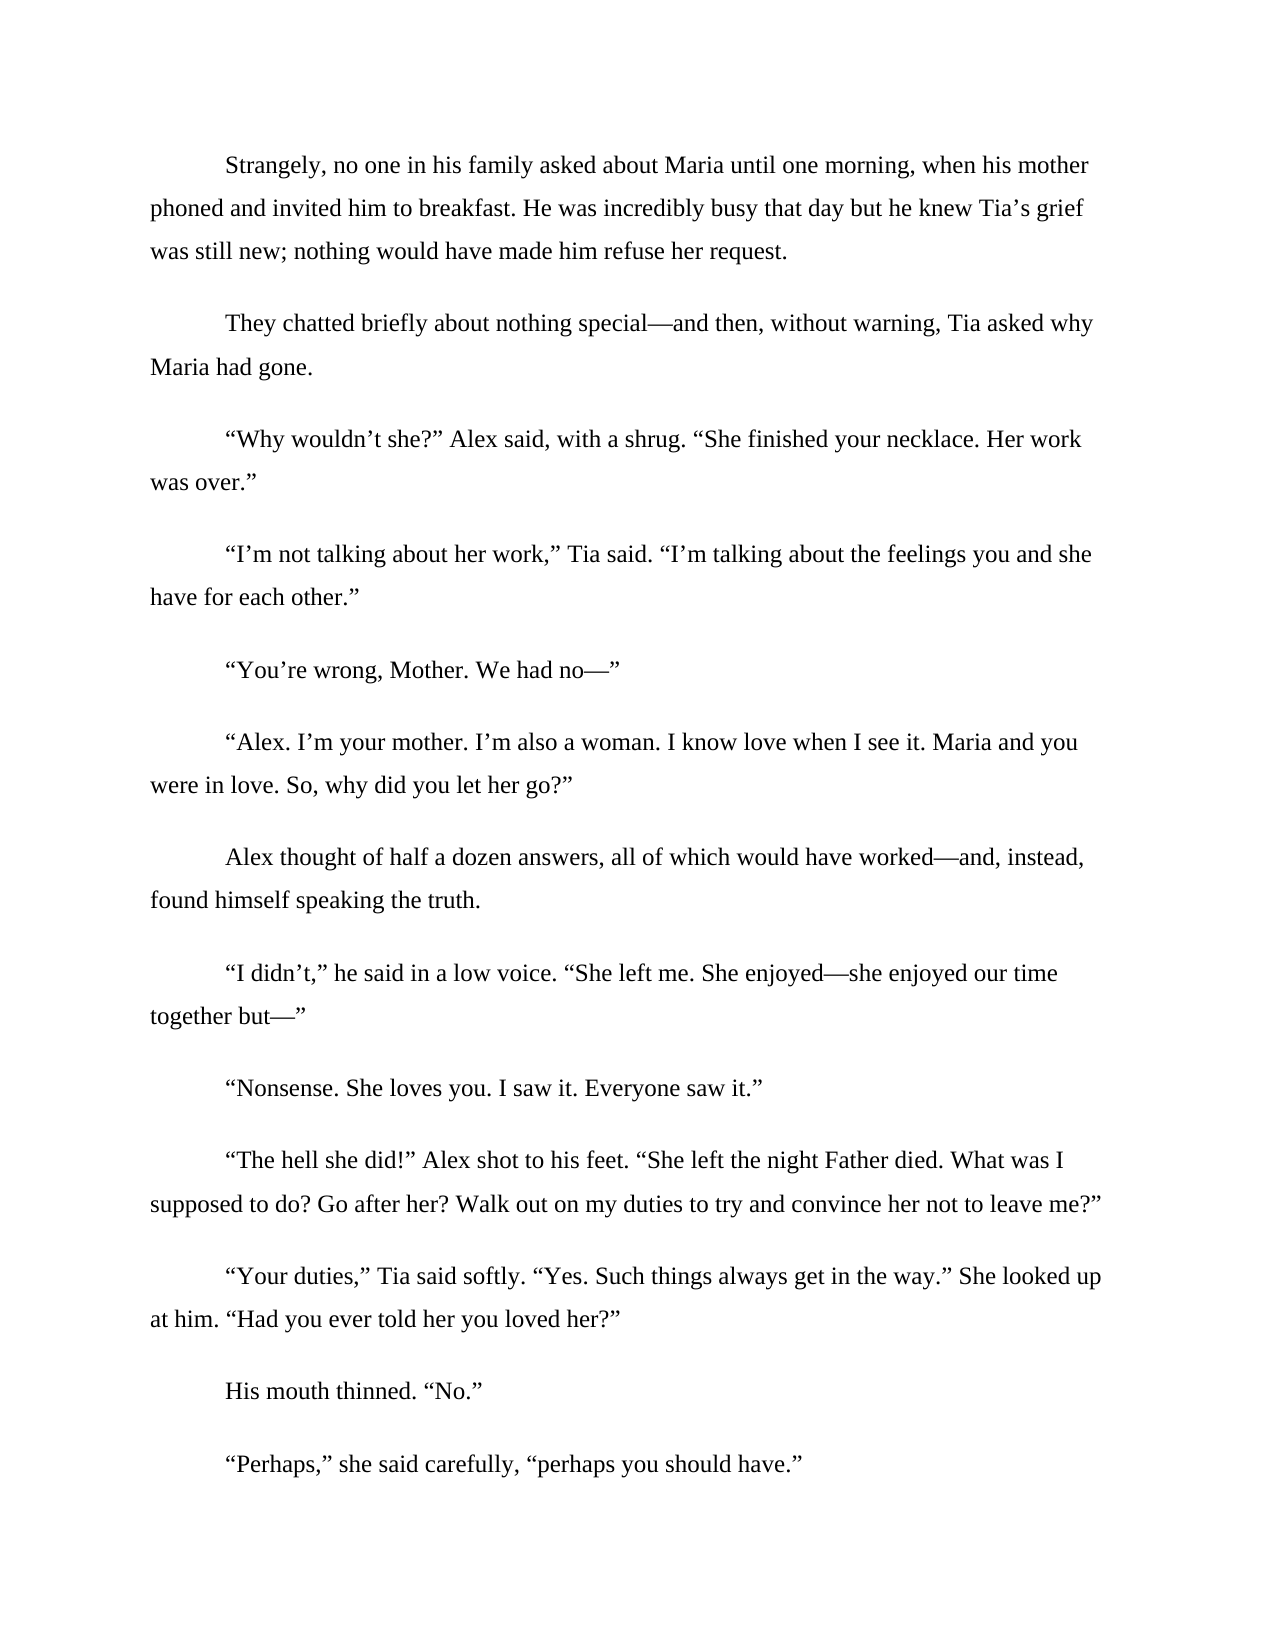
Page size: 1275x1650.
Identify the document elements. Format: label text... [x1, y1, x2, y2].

text “Alex. I’m your mother. I’m also a woman. I know love when I see it. Maria and you were in love. So, why did you let her go?” [150, 727, 1125, 799]
text “Why wouldn’t she?” Alex said, with a shrug. “She finished your necklace. Her work was over.” [150, 424, 1125, 496]
text “Nonsense. She loves you. I saw it. Everyone saw it.” [150, 1073, 1125, 1102]
text “Perhaps,” she said carefully, “perhaps you should have.” [150, 1449, 1125, 1477]
text “The hell she did!” Alex shot to his feet. “She left the night Father died. What was I supposed to do? Go after her? Walk out on my duties to try and convince her not to leave me?” [150, 1146, 1125, 1217]
text His mouth thinned. “No.” [150, 1376, 1125, 1405]
text “You’re wrong, Mother. We had no—” [150, 655, 1125, 683]
text “Your duties,” Tia said softly. “Yes. Such things always get in the way.” She looked up at him. “Had you ever told her you loved her?” [150, 1261, 1125, 1333]
text “I didn’t,” he said in a low voice. “She left me. She enjoyed—she enjoyed our time together but—” [150, 958, 1125, 1030]
text Alex thought of half a dozen answers, all of which would have worked—and, instead, found himself speaking the truth. [150, 842, 1125, 914]
text “I’m not talking about her work,” Tia said. “I’m talking about the feelings you and she have for each other.” [150, 539, 1125, 611]
text Strangely, no one in his family asked about Maria until one morning, when his mother phoned and invited him to breakfast. He was incredibly busy that day but he knew Tia’s grief was still new; nothing would have made him refuse her request. [150, 150, 1125, 265]
text They chatted briefly about nothing special—and then, without warning, Tia asked why Maria had gone. [150, 308, 1125, 380]
